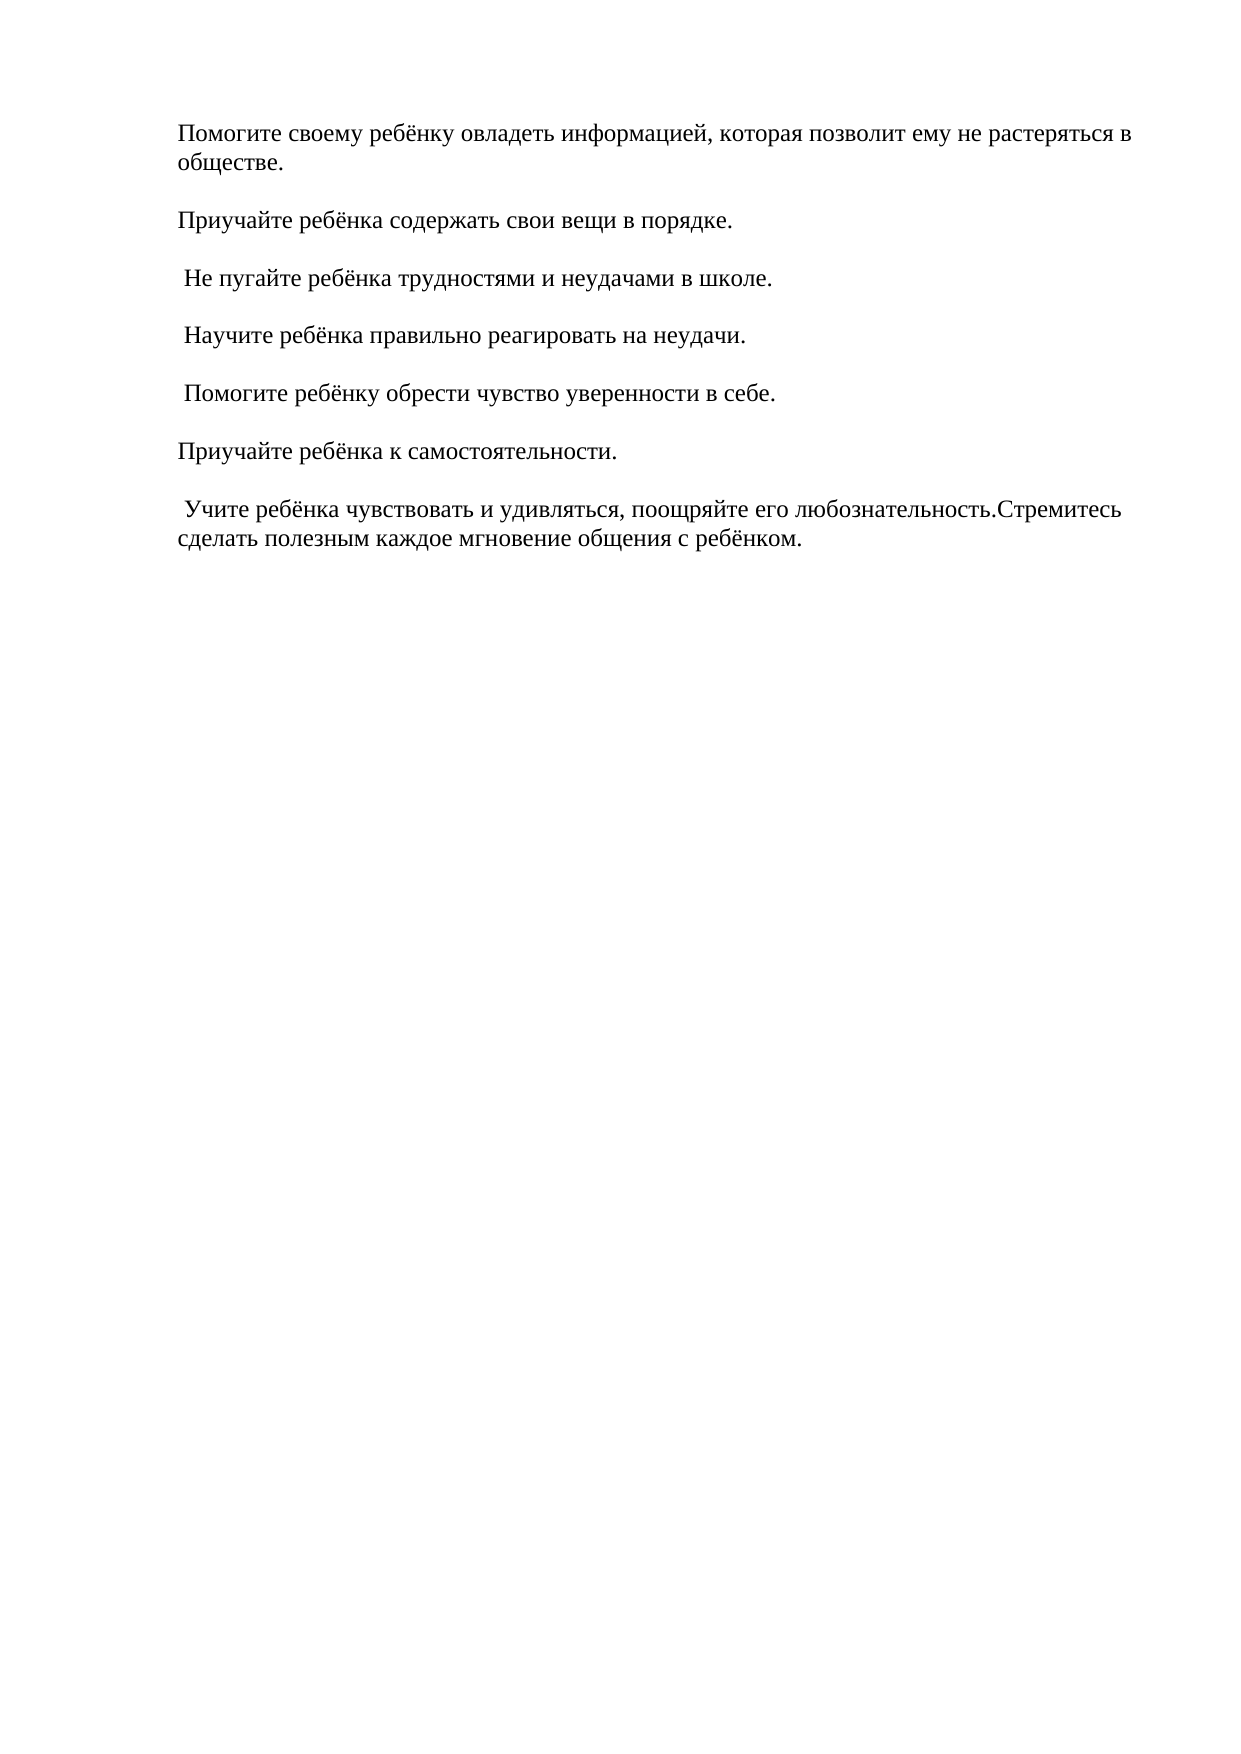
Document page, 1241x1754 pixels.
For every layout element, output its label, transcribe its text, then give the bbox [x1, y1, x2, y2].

text Учите ребёнка чувствовать и удивляться, поощряйте его любознательность.Стремитесь сделать полезным каждое мгновение общения с ребёнком. [177, 494, 1152, 552]
text Помогите ребёнку обрести чувство уверенности в себе. [177, 378, 1152, 407]
text Не пугайте ребёнка трудностями и неудачами в школе. [177, 263, 1152, 291]
text Приучайте ребёнка к самостоятельности. [177, 436, 1152, 465]
text Научите ребёнка правильно реагировать на неудачи. [177, 321, 1152, 349]
text Помогите своему ребёнку овладеть информацией, которая позволит ему не растеряться в обществе. [177, 118, 1152, 176]
text Приучайте ребёнка содержать свои вещи в порядке. [177, 205, 1152, 233]
